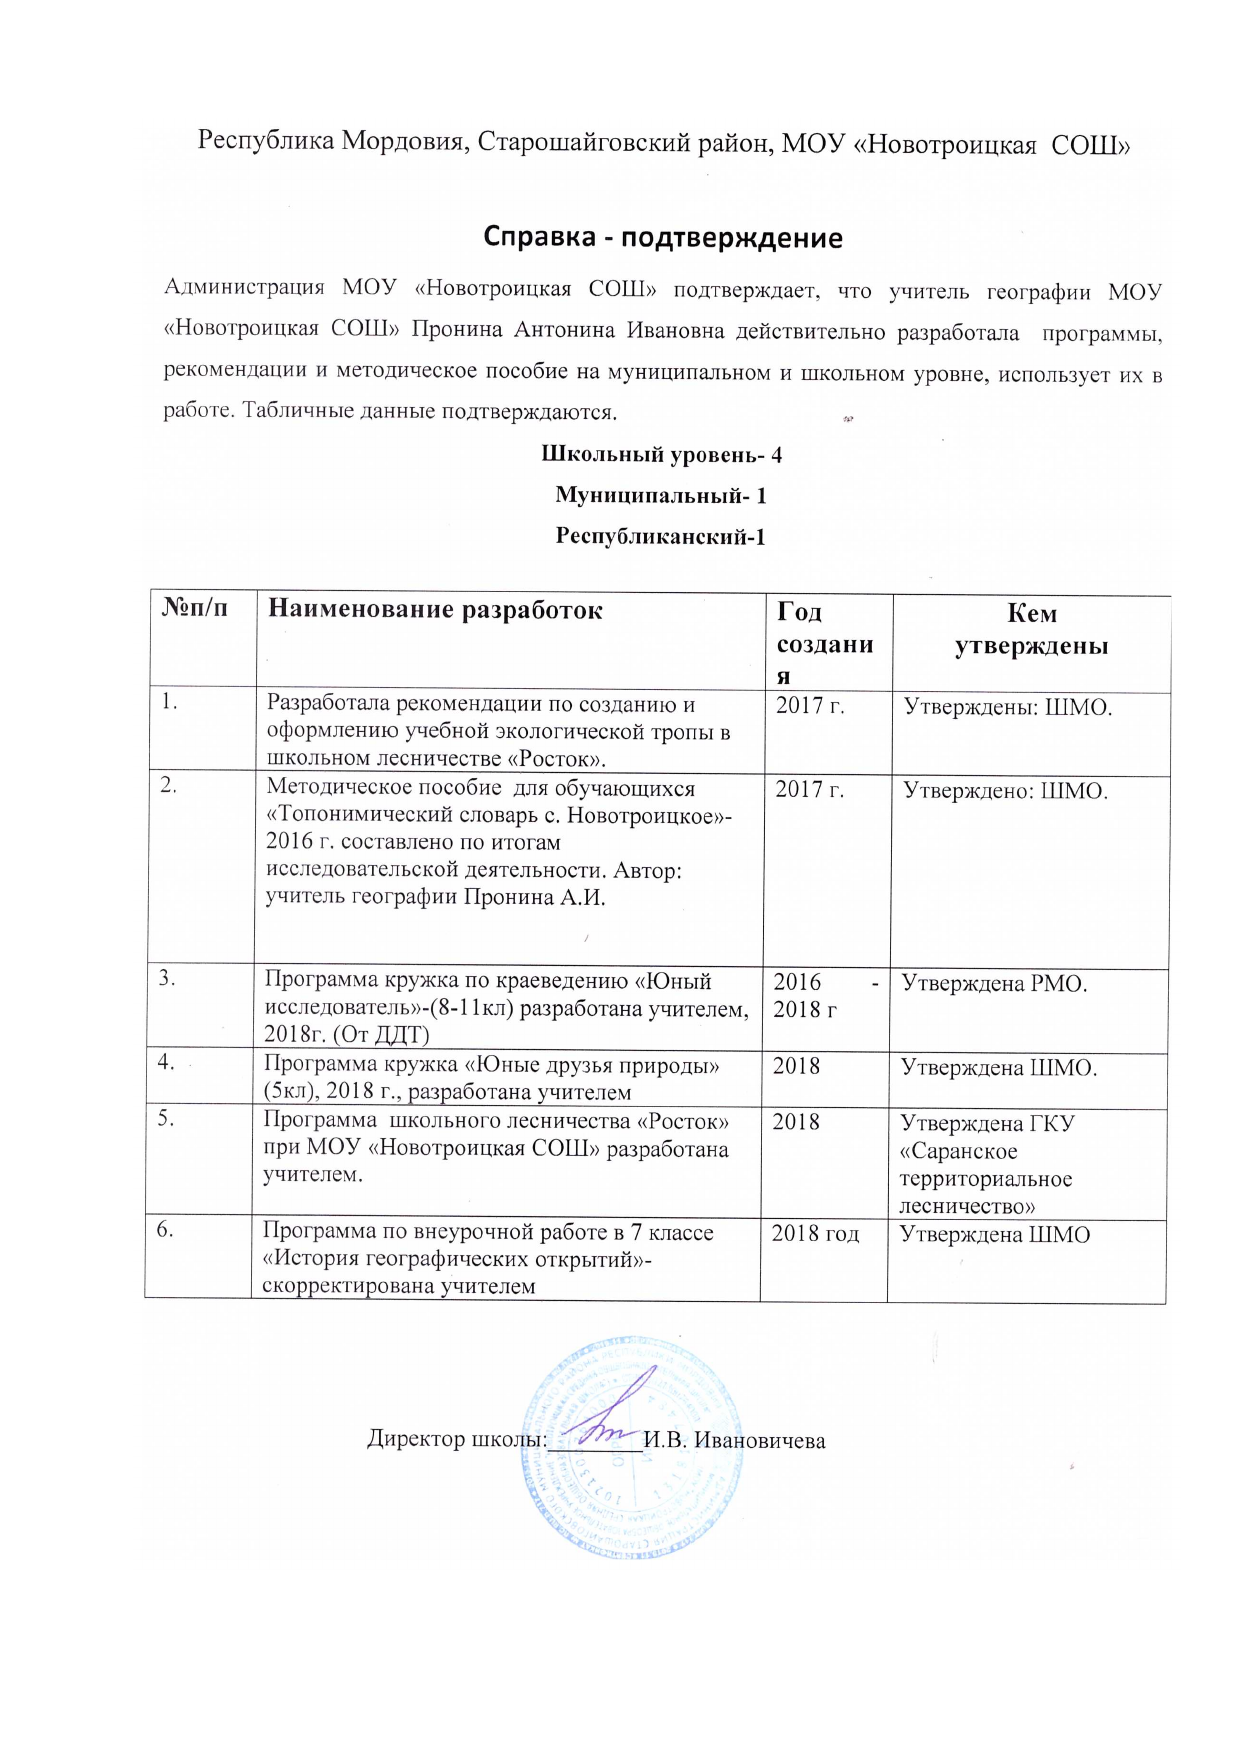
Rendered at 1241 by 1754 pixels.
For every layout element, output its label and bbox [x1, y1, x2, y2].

picture [132, 118, 1182, 1570]
